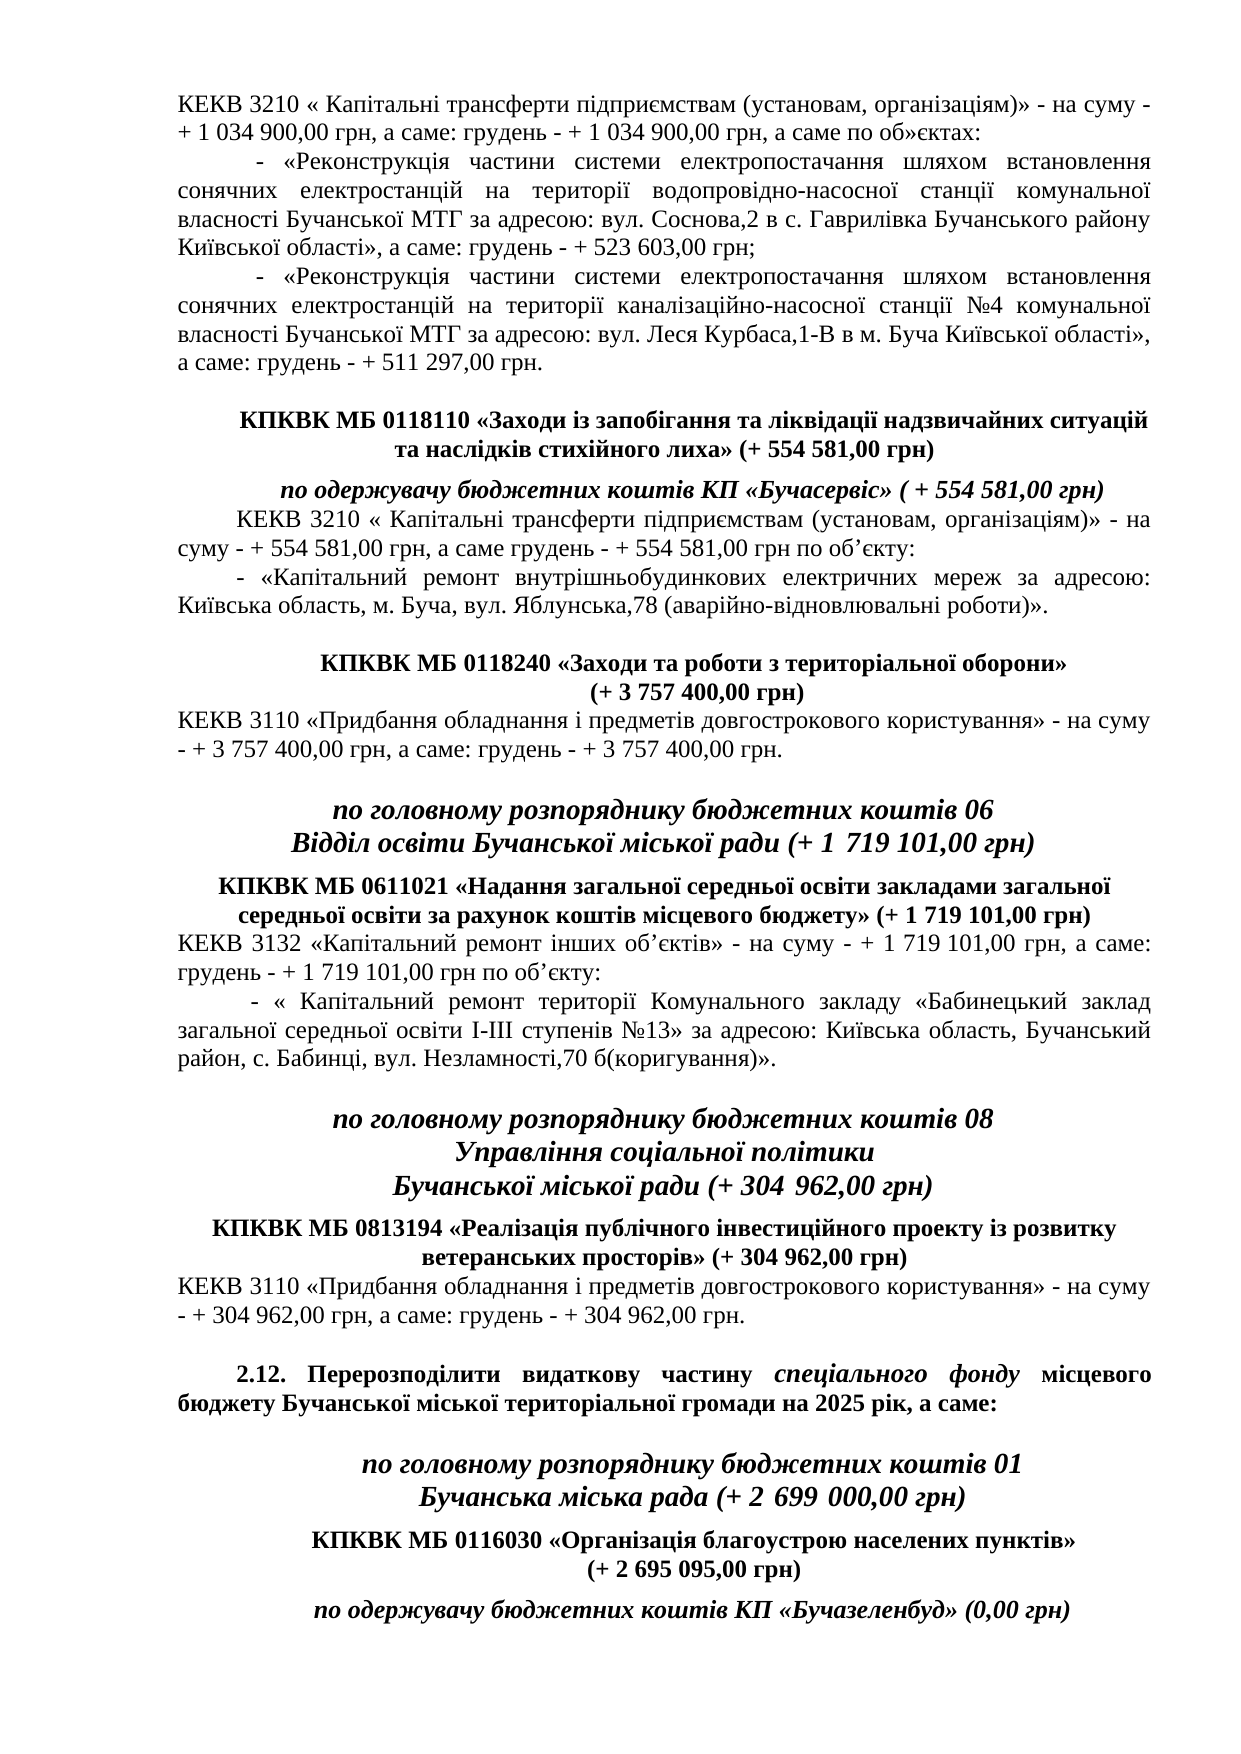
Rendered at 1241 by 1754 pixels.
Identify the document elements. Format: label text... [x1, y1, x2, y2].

text Бучанської міської ради (+ 304 962,00 грн) [177, 1168, 1152, 1202]
text Бучанська міська рада (+ 2 699 000,00 грн) [177, 1479, 1152, 1513]
text КПКВК МБ 0813194 «Реалізація публічного інвестиційного проекту із розвитку ветеранських просторів» (+ 304 962,00 грн) [177, 1213, 1152, 1271]
text по одержувачу бюджетних коштів КП «Бучазеленбуд» (0,00 грн) [177, 1594, 1152, 1624]
text по головному розпоряднику бюджетних коштів 01 [177, 1446, 1152, 1479]
text КЕКВ 3110 «Придбання обладнання і предметів довгострокового користування» - на суму - + 3 757 400,00 грн, а саме: грудень - + 3 757 400,00 грн. [177, 706, 1152, 763]
text КПКВК МБ 0611021 «Надання загальної середньої освіти закладами загальної середньої освіти за рахунок коштів місцевого бюджету» (+ 1 719 101,00 грн) [177, 871, 1152, 928]
text - «Реконструкція частини системи електропостачання шляхом встановлення сонячних електростанцій на території водопровідно-насосної станції комунальної власності Бучанської МТГ за адресою: вул. Соснова,2 в с. Гаврилівка Бучанського району Київської області», а саме: грудень - + 523 603,00 грн; [177, 146, 1152, 261]
text по головному розпоряднику бюджетних коштів 08 [177, 1101, 1152, 1134]
text по головному розпоряднику бюджетних коштів 06 [177, 792, 1152, 825]
text КЕКВ 3210 « Капітальні трансферти підприємствам (установам, організаціям)» - на суму - + 1 034 900,00 грн, а саме: грудень - + 1 034 900,00 грн, а саме по об»єктах: [177, 89, 1152, 146]
text КПКВК МБ 0118240 «Заходи та роботи з територіальної оборони» [177, 648, 1152, 677]
text КПКВК МБ 0118110 «Заходи із запобігання та ліквідації надзвичайних ситуацій та наслідків стихійного лиха» (+ 554 581,00 грн) [177, 405, 1152, 462]
text Відділ освіти Бучанської міської ради (+ 1 719 101,00 грн) [177, 825, 1152, 859]
text по одержувачу бюджетних коштів КП «Бучасервіс» ( + 554 581,00 грн) [177, 474, 1152, 504]
text (+ 2 695 095,00 грн) [177, 1554, 1152, 1582]
text - «Реконструкція частини системи електропостачання шляхом встановлення сонячних електростанцій на території каналізаційно-насосної станції №4 комунальної власності Бучанської МТГ за адресою: вул. Леся Курбаса,1-В в м. Буча Київської області», а саме: грудень - + 511 297,00 грн. [177, 261, 1152, 376]
text КЕКВ 3132 «Капітальний ремонт інших об’єктів» - на суму - + 1 719 101,00 грн, а саме: грудень - + 1 719 101,00 грн по об’єкту: [177, 928, 1152, 986]
text - « Капітальний ремонт території Комунального закладу «Бабинецький заклад загальної середньої освіти I-III ступенів №13» за адресою: Київська область, Бучанський район, с. Бабинці, вул. Незламності,70 б(коригування)». [177, 986, 1152, 1072]
text - «Капітальний ремонт внутрішньобудинкових електричних мереж за адресою: Київська область, м. Буча, вул. Яблунська,78 (аварійно-відновлювальні роботи)». [177, 562, 1152, 619]
text (+ 3 757 400,00 грн) [177, 677, 1152, 706]
text КЕКВ 3110 «Придбання обладнання і предметів довгострокового користування» - на суму - + 304 962,00 грн, а саме: грудень - + 304 962,00 грн. [177, 1271, 1152, 1328]
text КПКВК МБ 0116030 «Організація благоустрою населених пунктів» [177, 1525, 1152, 1554]
text Управління соціальної політики [177, 1134, 1152, 1168]
text КЕКВ 3210 « Капітальні трансферти підприємствам (установам, організаціям)» - на суму - + 554 581,00 грн, а саме грудень - + 554 581,00 грн по об’єкту: [177, 504, 1152, 562]
text 2.12. Перерозподілити видаткову частину спеціального фонду місцевого бюджету Бучанської міської територіальної громади на 2025 рік, а саме: [177, 1357, 1152, 1417]
